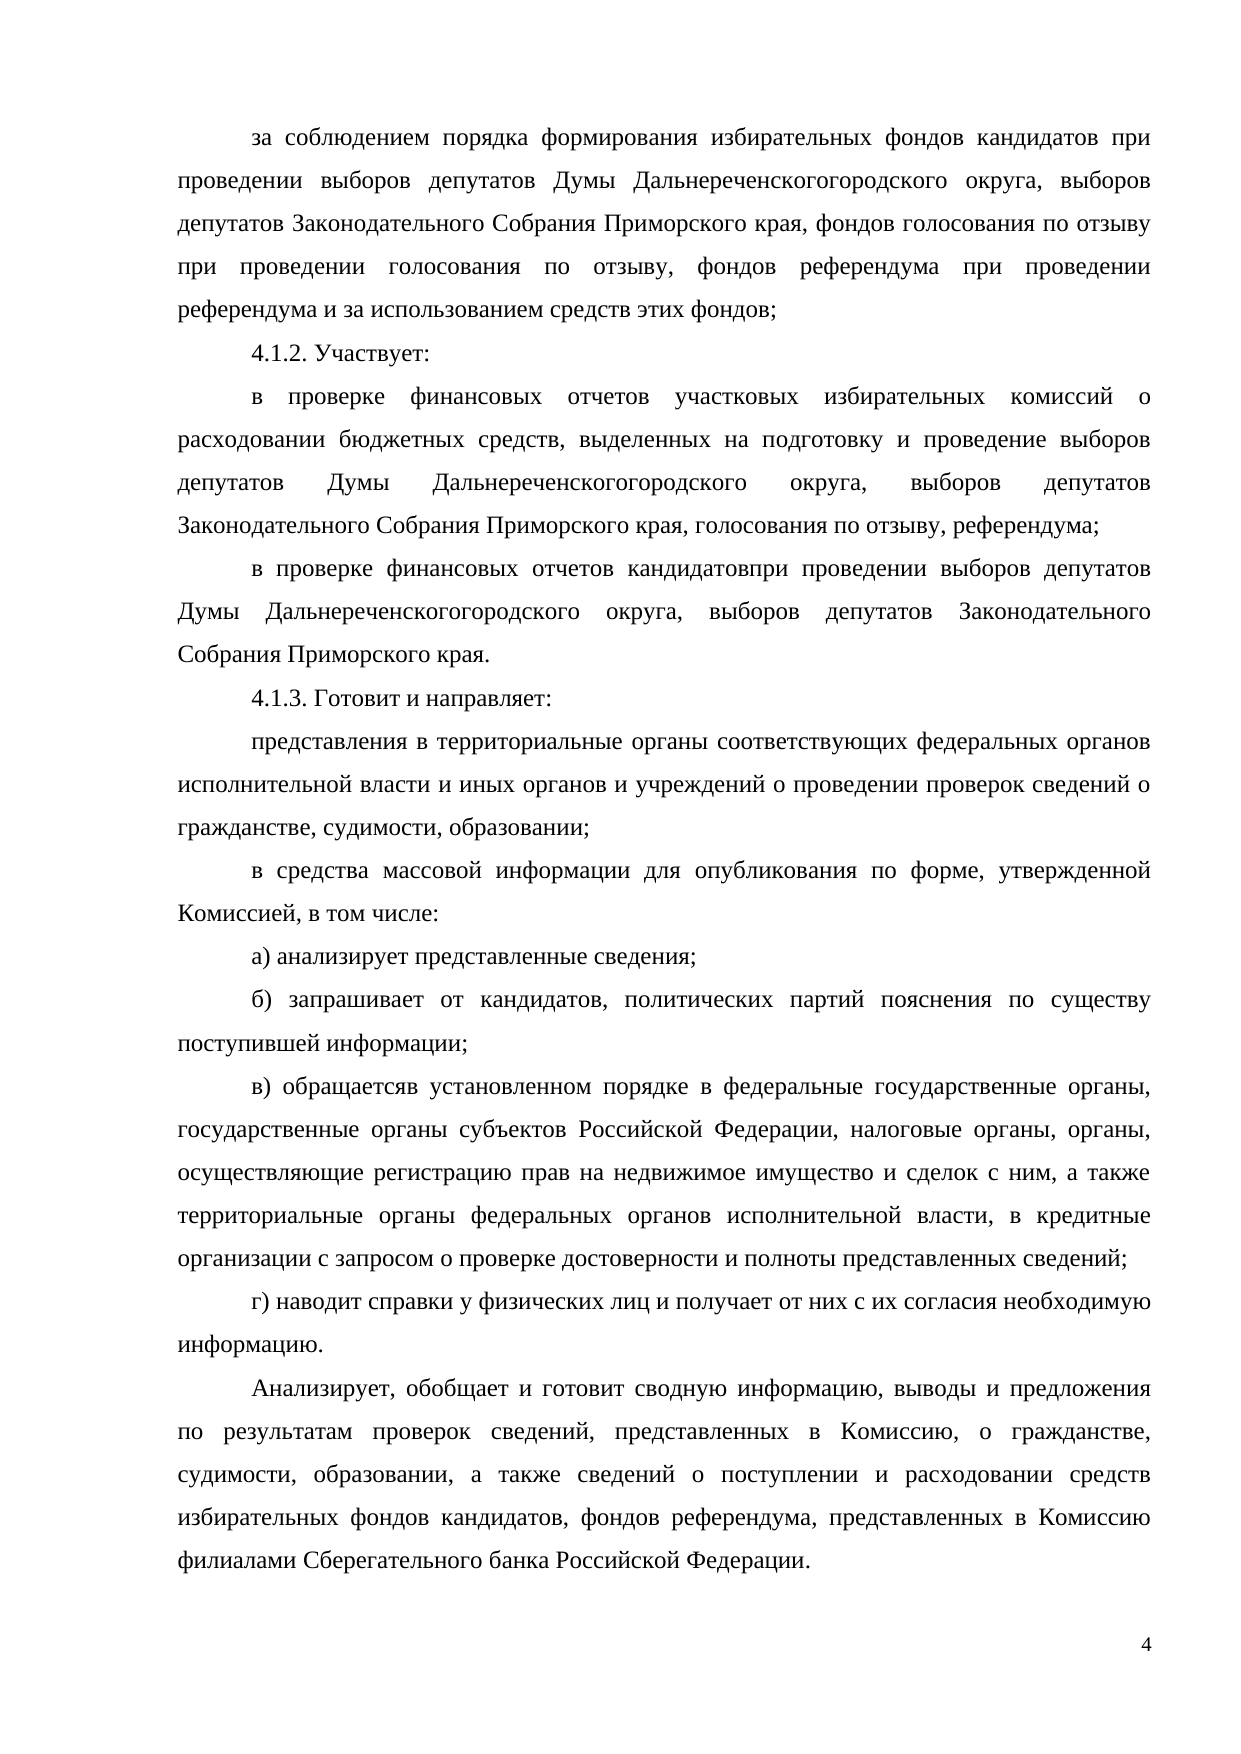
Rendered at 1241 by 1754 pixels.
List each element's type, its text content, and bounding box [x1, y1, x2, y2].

text а) анализирует представленные сведения; [177, 941, 1152, 970]
text в проверке финансовых отчетов кандидатовпри проведении выборов депутатов Думы Дальнереченскогогородского округа, выборов депутатов Законодательного Собрания Приморского края. [177, 553, 1152, 668]
text в проверке финансовых отчетов участковых избирательных комиссий о расходовании бюджетных средств, выделенных на подготовку и проведение выборов депутатов Думы Дальнереченскогогородского округа, выборов депутатов Законодательного Собрания Приморского края, голосования по отзыву, референдума; [177, 381, 1152, 539]
text в) обращаетсяв установленном порядке в федеральные государственные органы, государственные органы субъектов Российской Федерации, налоговые органы, органы, осуществляющие регистрацию прав на недвижимое имущество и сделок с ним, а также территориальные органы федеральных органов исполнительной власти, в кредитные организации с запросом о проверке достоверности и полноты представленных сведений; [177, 1071, 1152, 1272]
text г) наводит справки у физических лиц и получает от них с их согласия необходимую информацию. [177, 1286, 1152, 1358]
text Анализирует, обобщает и готовит сводную информацию, выводы и предложения по результатам проверок сведений, представленных в Комиссию, о гражданстве, судимости, образовании, а также сведений о поступлении и расходовании средств избирательных фондов кандидатов, фондов референдума, представленных в Комиссию филиалами Сберегательного банка Российской Федерации. [177, 1373, 1152, 1574]
text б) запрашивает от кандидатов, политических партий пояснения по существу поступившей информации; [177, 984, 1152, 1056]
text в средства массовой информации для опубликования по форме, утвержденной Комиссией, в том числе: [177, 855, 1152, 927]
text за соблюдением порядка формирования избирательных фондов кандидатов при проведении выборов депутатов Думы Дальнереченскогогородского округа, выборов депутатов Законодательного Собрания Приморского края, фондов голосования по отзыву при проведении голосования по отзыву, фондов референдума при проведении референдума и за использованием средств этих фондов; [177, 122, 1152, 323]
text представления в территориальные органы соответствующих федеральных органов исполнительной власти и иных органов и учреждений о проведении проверок сведений о гражданстве, судимости, образовании; [177, 726, 1152, 841]
text 4.1.2. Участвует: [177, 338, 1152, 366]
text 4.1.3. Готовит и направляет: [177, 683, 1152, 711]
